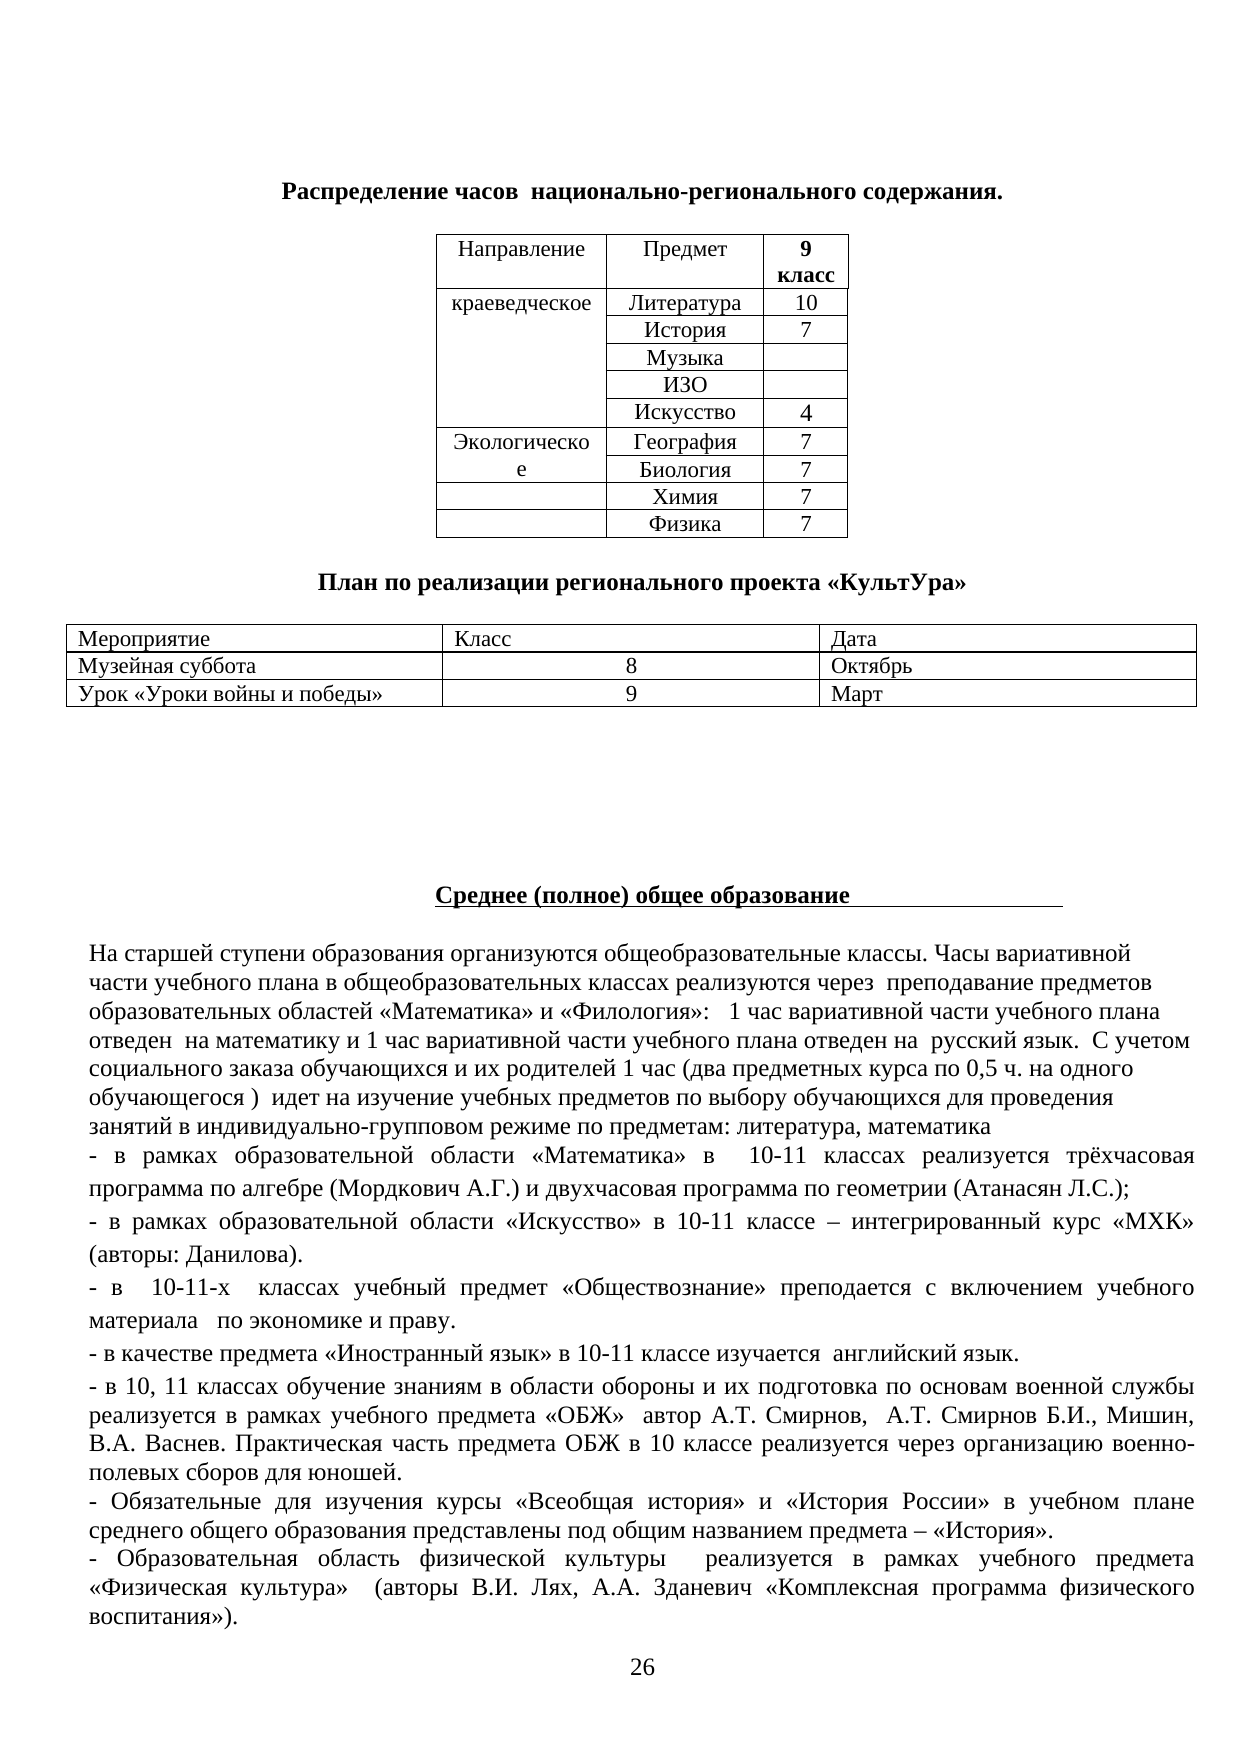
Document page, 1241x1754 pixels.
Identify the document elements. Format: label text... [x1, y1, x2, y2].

table_cell [764, 344, 847, 370]
table_cell Музыка [607, 344, 763, 370]
table_header Направление [437, 235, 606, 288]
text Распределение часов национально-регионального содержания. [89, 176, 1196, 205]
table_cell [437, 483, 606, 509]
table_cell 7 [764, 428, 847, 454]
table_cell 7 [764, 483, 847, 509]
table_cell 10 [764, 289, 847, 315]
table_cell 4 [764, 399, 847, 427]
table_header Мероприятие [67, 625, 442, 651]
table_cell Химия [607, 483, 763, 509]
text - в рамках образовательной области «Искусство» в 10-11 классе – интегрированный курс «МХК» (авторы: Данилова). [89, 1206, 1196, 1268]
text - в 10-11-х классах учебный предмет «Обществознание» преподается с включением учебного материала по экономике и праву. [89, 1272, 1196, 1334]
table_cell Биология [607, 456, 763, 482]
table_header Класс [443, 625, 819, 651]
table_cell 7 [764, 316, 847, 343]
table_cell 7 [764, 510, 847, 537]
table_cell краеведческое [437, 289, 606, 427]
table_cell [437, 510, 606, 537]
table_cell Экологическое [437, 428, 606, 482]
text На старшей ступени образования организуются общеобразовательные классы. Часы вариативной части учебного плана в общеобразовательных классах реализуются через преподавание предметов образовательных областей «Математика» и «Филология»: 1 час вариативной части учебного плана отведен на математику и 1 час вариативной части учебного плана отведен на русский язык. С учетом социального заказа обучающихся и их родителей 1 час (два предметных курса по 0,5 ч. на одного обучающегося ) идет на изучение учебных предметов по выбору обучающихся для проведения занятий в индивидуально-групповом режиме по предметам: литература, математика [89, 938, 1196, 1140]
table_cell Искусство [607, 399, 763, 427]
text Среднее (полное) общее образование [89, 881, 1196, 909]
table_cell Урок «Уроки войны и победы» [67, 680, 442, 706]
table_cell История [607, 316, 763, 343]
table_cell 7 [764, 456, 847, 482]
table_header 9 класс [764, 235, 848, 288]
table_header Предмет [607, 235, 763, 288]
table_cell [764, 371, 847, 397]
table_cell Октябрь [820, 653, 1196, 679]
table_cell Литература [607, 289, 763, 315]
text - в качестве предмета «Иностранный язык» в 10-11 классе изучается английский язык. [89, 1338, 1196, 1367]
text - в 10, 11 классах обучение знаниям в области обороны и их подготовка по основам военной службы реализуется в рамках учебного предмета «ОБЖ» автор А.Т. Смирнов, А.Т. Смирнов Б.И., Мишин, В.А. Васнев. Практическая часть предмета ОБЖ в 10 классе реализуется через организацию военно-полевых сборов для юношей. [89, 1371, 1196, 1486]
text План по реализации регионального проекта «КультУра» [89, 567, 1196, 595]
text - в рамках образовательной области «Математика» в 10-11 классах реализуется трёхчасовая программа по алгебре (Мордкович А.Г.) и двухчасовая программа по геометрии (Атанасян Л.С.); [89, 1140, 1196, 1202]
table_cell География [607, 428, 763, 454]
table_cell Музейная суббота [67, 653, 442, 679]
text - Образовательная область физической культуры реализуется в рамках учебного предмета «Физическая культура» (авторы В.И. Лях, А.А. Зданевич «Комплексная программа физического воспитания»). [89, 1543, 1196, 1630]
table_cell ИЗО [607, 371, 763, 397]
table_cell 8 [443, 653, 819, 679]
table_header Дата [820, 625, 1196, 651]
table_cell Физика [607, 510, 763, 537]
table_cell Март [820, 680, 1196, 706]
text - Обязательные для изучения курсы «Всеобщая история» и «История России» в учебном плане среднего общего образования представлены под общим названием предмета – «История». [89, 1486, 1196, 1543]
table_cell 9 [443, 680, 819, 706]
